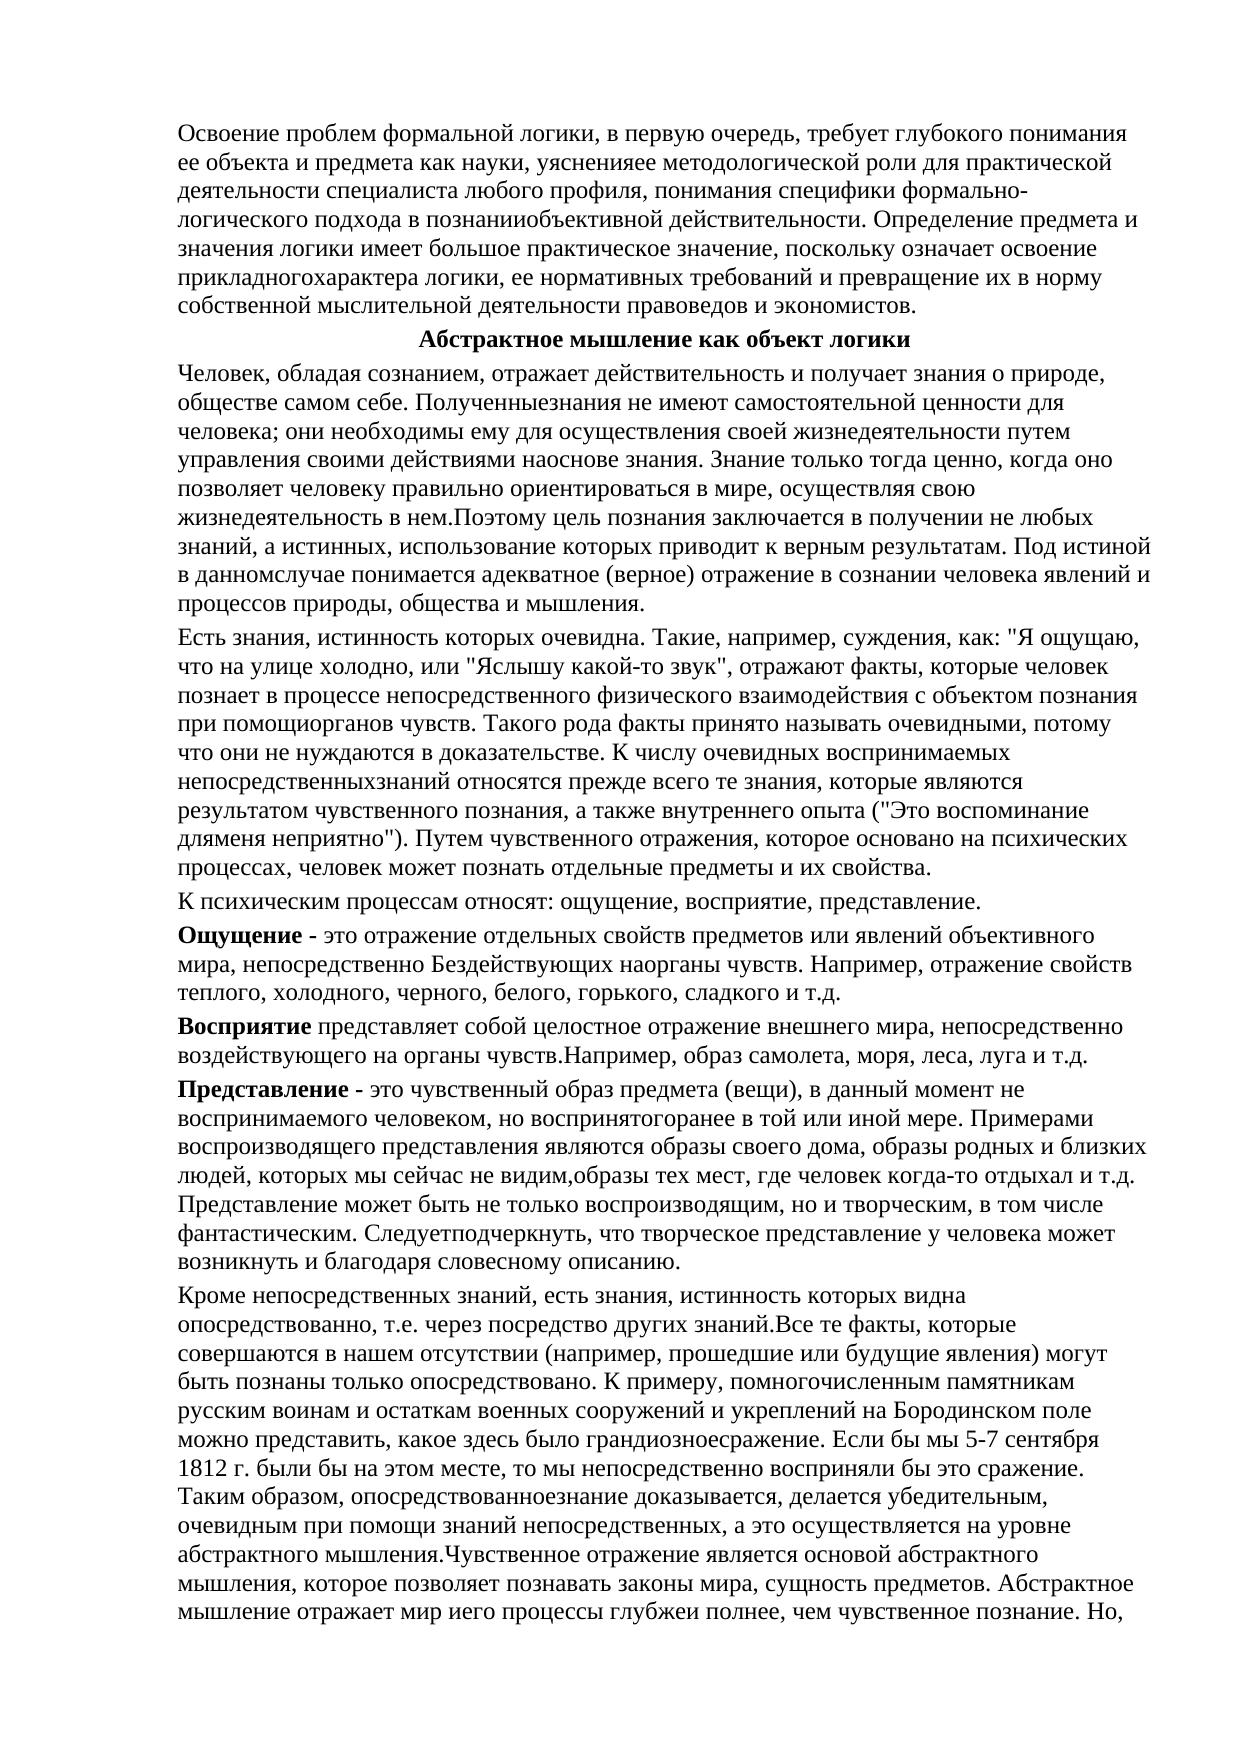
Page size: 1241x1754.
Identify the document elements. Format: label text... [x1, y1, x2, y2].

text Ощущение - это отражение отдельных свойств предметов или явлений объективного мира, непосредственно Бездействующих наорганы чувств. Например, отражение свойств теплого, холодного, черного, белого, горького, сладкого и т.д. [177, 920, 1152, 1006]
text Есть знания, истинность которых очевидна. Такие, например, суждения, как: "Я ощущаю, что на улице холодно, или "Яслышу какой-то звук", отражают факты, которые человек познает в процессе непосредственного физического взаимодействия с объектом познания при помощиорганов чувств. Такого рода факты принято называть очевидными, потому что они не нуждаются в доказательстве. К числу очевидных воспринимаемых непосредственныхзнаний относятся прежде всего те знания, которые являются результатом чувственного познания, а также внутреннего опыта ("Это воспоминание дляменя неприятно"). Путем чувственного отражения, которое основано на психических процессах, человек может познать отдельные предметы и их свойства. [177, 622, 1152, 881]
text Освоение проблем формальной логики, в первую очередь, требует глубокого понимания ее объекта и предмета как науки, уясненияее методологической роли для практической деятельности специалиста любого профиля, понимания специфики формально-логического подхода в познанииобъективной действительности. Определение предмета и значения логики имеет большое практическое значение, поскольку означает освоение прикладногохарактера логики, ее нормативных требований и превращение их в норму собственной мыслительной деятельности правоведов и экономистов. [177, 118, 1152, 319]
text Восприятие представляет собой целостное отражение внешнего мира, непосредственно воздействующего на органы чувств.Например, образ самолета, моря, леса, луга и т.д. [177, 1011, 1152, 1069]
text Человек, обладая сознанием, отражает действительность и получает знания о природе, обществе самом себе. Полученныезнания не имеют самостоятельной ценности для человека; они необходимы ему для осуществления своей жизнедеятельности путем управления своими действиями наоснове знания. Знание только тогда ценно, когда оно позволяет человеку правильно ориентироваться в мире, осуществляя свою жизнедеятельность в нем.Поэтому цель познания заключается в получении не любых знаний, а истинных, использование которых приводит к верным результатам. Под истиной в данномслучае понимается адекватное (верное) отражение в сознании человека явлений и процессов природы, общества и мышления. [177, 358, 1152, 617]
text Представление - это чувственный образ предмета (вещи), в данный момент не воспринимаемого человеком, но воспринятогоранее в той или иной мере. Примерами воспроизводящего представления являются образы своего дома, образы родных и близких людей, которых мы сейчас не видим,образы тех мест, где человек когда-то отдыхал и т.д. Представление может быть не только воспроизводящим, но и творческим, в том числе фантастическим. Следуетподчеркнуть, что творческое представление у человека может возникнуть и благодаря словесному описанию. [177, 1074, 1152, 1275]
text Абстрактное мышление как объект логики [177, 324, 1152, 353]
text К психическим процессам относят: ощущение, восприятие, представление. [177, 886, 1152, 915]
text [177, 1280, 1152, 1625]
